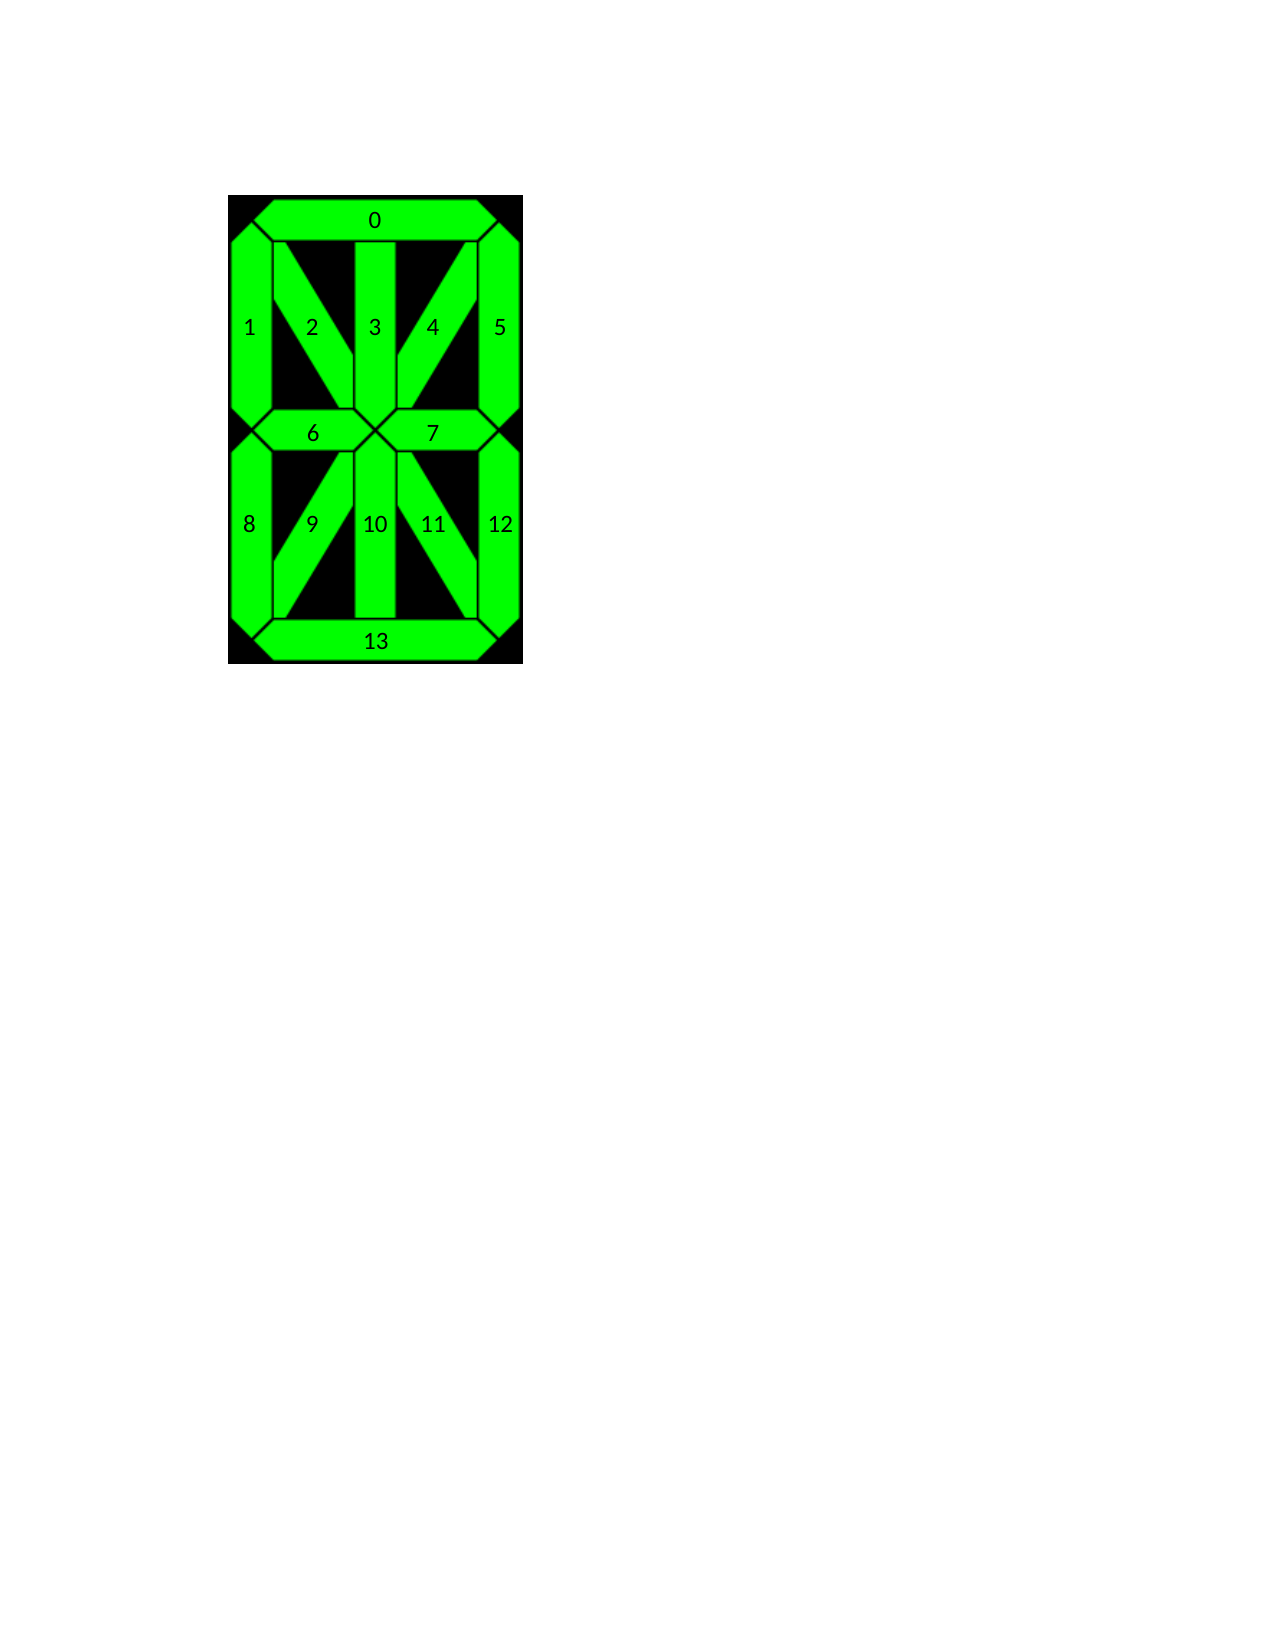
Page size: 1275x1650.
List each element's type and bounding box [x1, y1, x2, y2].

picture [228, 195, 523, 664]
